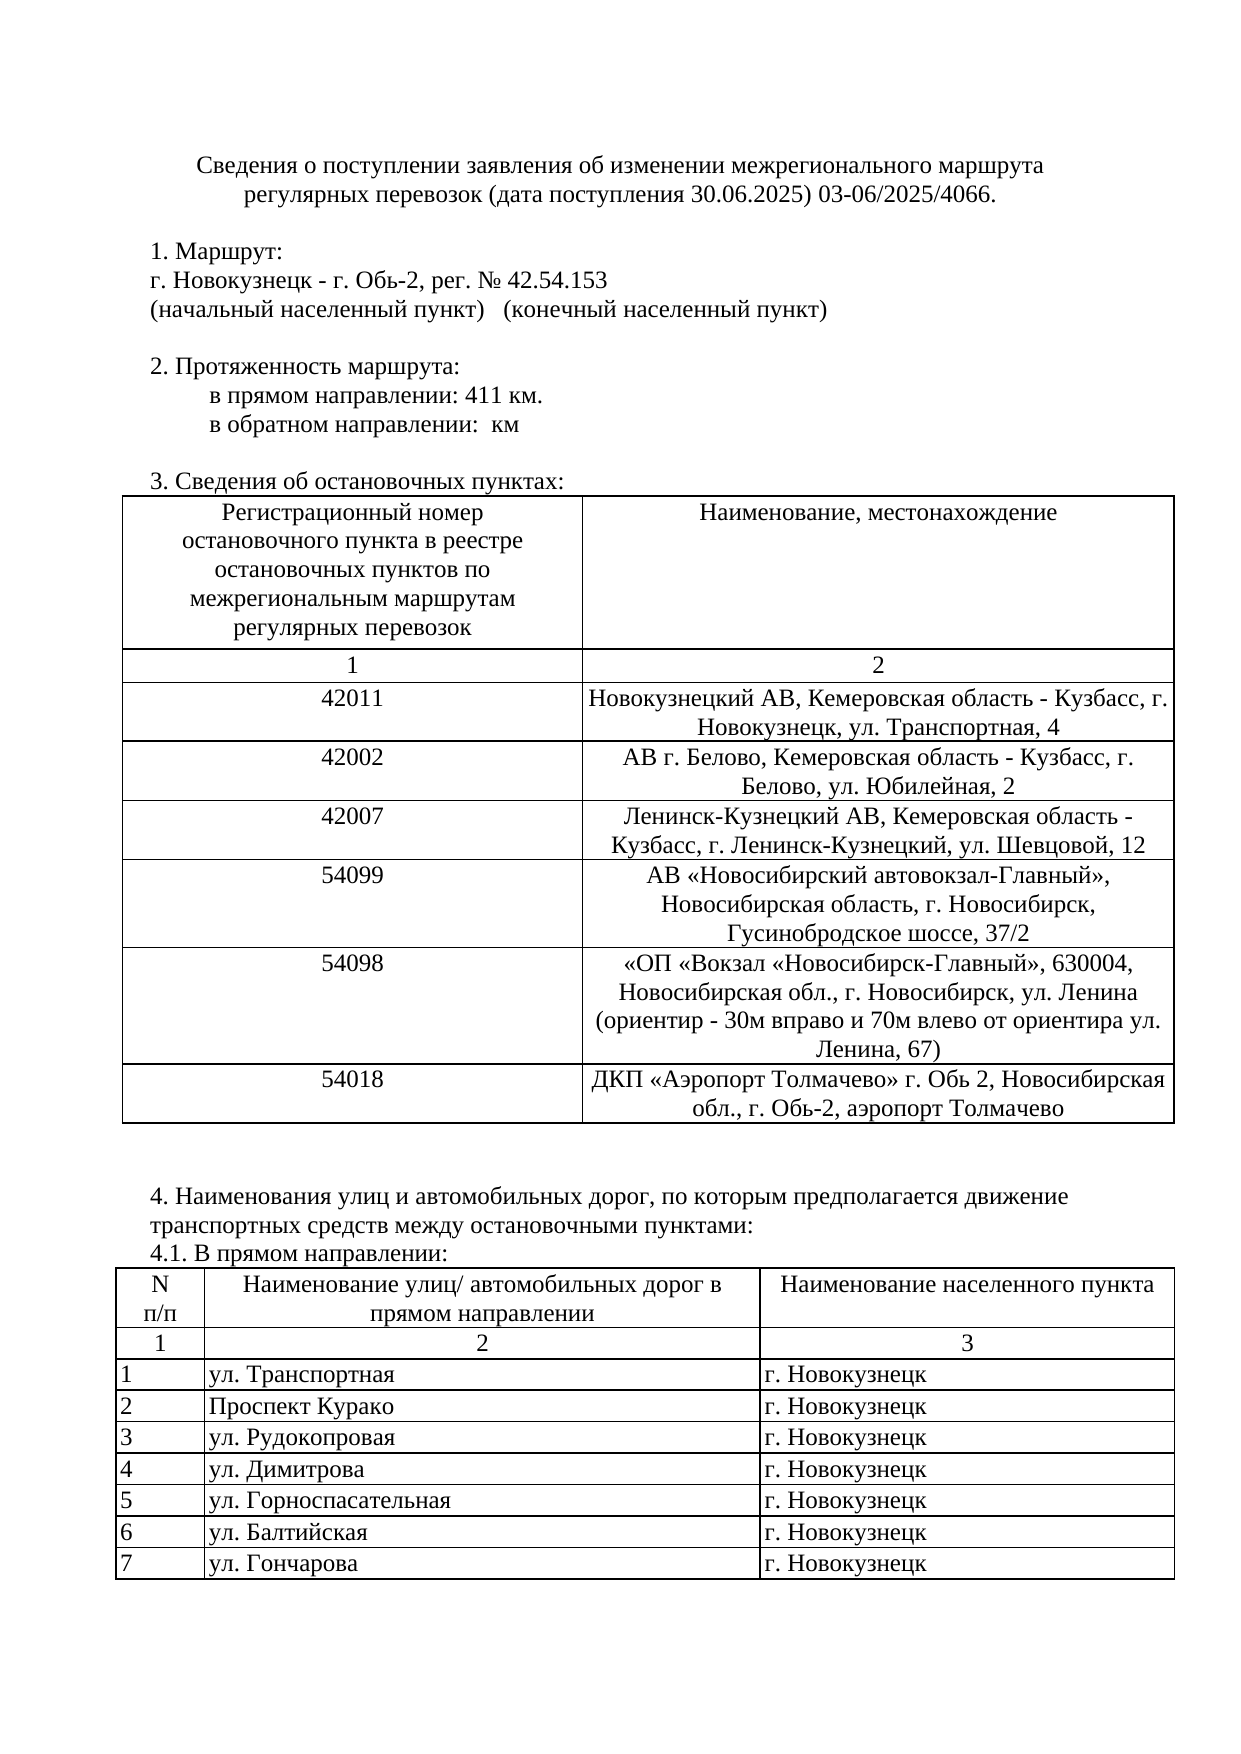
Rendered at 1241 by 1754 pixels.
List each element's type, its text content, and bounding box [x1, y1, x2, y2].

table_header Наименование, местонахождение [583, 497, 1173, 648]
table_cell 2 [205, 1328, 759, 1358]
table_cell ул. Димитрова [205, 1454, 759, 1484]
table_cell 42002 [123, 742, 582, 799]
text 4.1. В прямом направлении: [150, 1238, 1090, 1267]
table_cell «ОП «Вокзал «Новосибирск-Главный», 630004, Новосибирская обл., г. Новосибирск, ул. Ленина (ориентир - 30м вправо и 70м влево от ориентира ул. Ленина, 67) [583, 948, 1173, 1063]
table_cell 5 [117, 1485, 204, 1515]
table_cell 54018 [123, 1065, 582, 1122]
table_cell 54099 [123, 860, 582, 946]
table_cell 7 [117, 1548, 204, 1578]
table_cell АВ «Новосибирский автовокзал-Главный», Новосибирская область, г. Новосибирск, Гусинобродское шоссе, 37/2 [583, 860, 1173, 946]
text в обратном направлении: км [150, 409, 1090, 437]
text 4. Наименования улиц и автомобильных дорог, по которым предполагается движение транспортных средств между остановочными пунктами: [150, 1181, 1090, 1238]
text (начальный населенный пункт) (конечный населенный пункт) [150, 294, 1090, 322]
table_cell 6 [117, 1517, 204, 1547]
text г. Новокузнецк - г. Обь-2, рег. № 42.54.153 [150, 265, 1090, 294]
table_cell г. Новокузнецк [761, 1422, 1174, 1452]
table_header N п/п [117, 1269, 204, 1326]
table_cell г. Новокузнецк [761, 1454, 1174, 1484]
table_cell ул. Транспортная [205, 1360, 759, 1389]
table_cell ул. Гончарова [205, 1548, 759, 1578]
table_cell г. Новокузнецк [761, 1360, 1174, 1389]
text 3. Сведения об остановочных пунктах: [150, 466, 1090, 495]
text 2. Протяженность маршрута: [150, 351, 1090, 380]
table_header Наименование населенного пункта [761, 1269, 1174, 1326]
table_cell ул. Рудокопровая [205, 1422, 759, 1452]
table_cell 3 [761, 1328, 1174, 1358]
table_cell Ленинск-Кузнецкий АВ, Кемеровская область - Кузбасс, г. Ленинск-Кузнецкий, ул. Шевцовой, 12 [583, 801, 1173, 858]
table_cell 3 [117, 1422, 204, 1452]
table_cell 42007 [123, 801, 582, 858]
table_cell ул. Балтийская [205, 1517, 759, 1547]
table_cell Новокузнецкий АВ, Кемеровская область - Кузбасс, г. Новокузнецк, ул. Транспортная, 4 [583, 683, 1173, 740]
table_cell 1 [117, 1328, 204, 1358]
table_cell 1 [123, 650, 582, 681]
table_cell г. Новокузнецк [761, 1517, 1174, 1547]
table_cell АВ г. Белово, Кемеровская область - Кузбасс, г. Белово, ул. Юбилейная, 2 [583, 742, 1173, 799]
table_cell 2 [117, 1391, 204, 1421]
table_cell 4 [117, 1454, 204, 1484]
text Сведения о поступлении заявления об изменении межрегионального маршрута регулярных перевозок (дата поступления 30.06.2025) 03-06/2025/4066. [150, 150, 1090, 207]
text в прямом направлении: 411 км. [150, 380, 1090, 409]
table_cell г. Новокузнецк [761, 1391, 1174, 1421]
table_cell 1 [117, 1360, 204, 1389]
table_cell ДКП «Аэропорт Толмачево» г. Обь 2, Новосибирская обл., г. Обь-2, аэропорт Толмачево [583, 1065, 1173, 1122]
table_cell 54098 [123, 948, 582, 1063]
table_cell 2 [583, 650, 1173, 681]
table_cell г. Новокузнецк [761, 1548, 1174, 1578]
text 1. Маршрут: [150, 236, 1090, 265]
table_header Регистрационный номер остановочного пункта в реестре остановочных пунктов по межрегиональным маршрутам регулярных перевозок [123, 497, 582, 648]
table_cell Проспект Курако [205, 1391, 759, 1421]
table_cell 42011 [123, 683, 582, 740]
table_cell ул. Горноспасательная [205, 1485, 759, 1515]
table_header Наименование улиц/ автомобильных дорог в прямом направлении [205, 1269, 759, 1326]
table_cell г. Новокузнецк [761, 1485, 1174, 1515]
